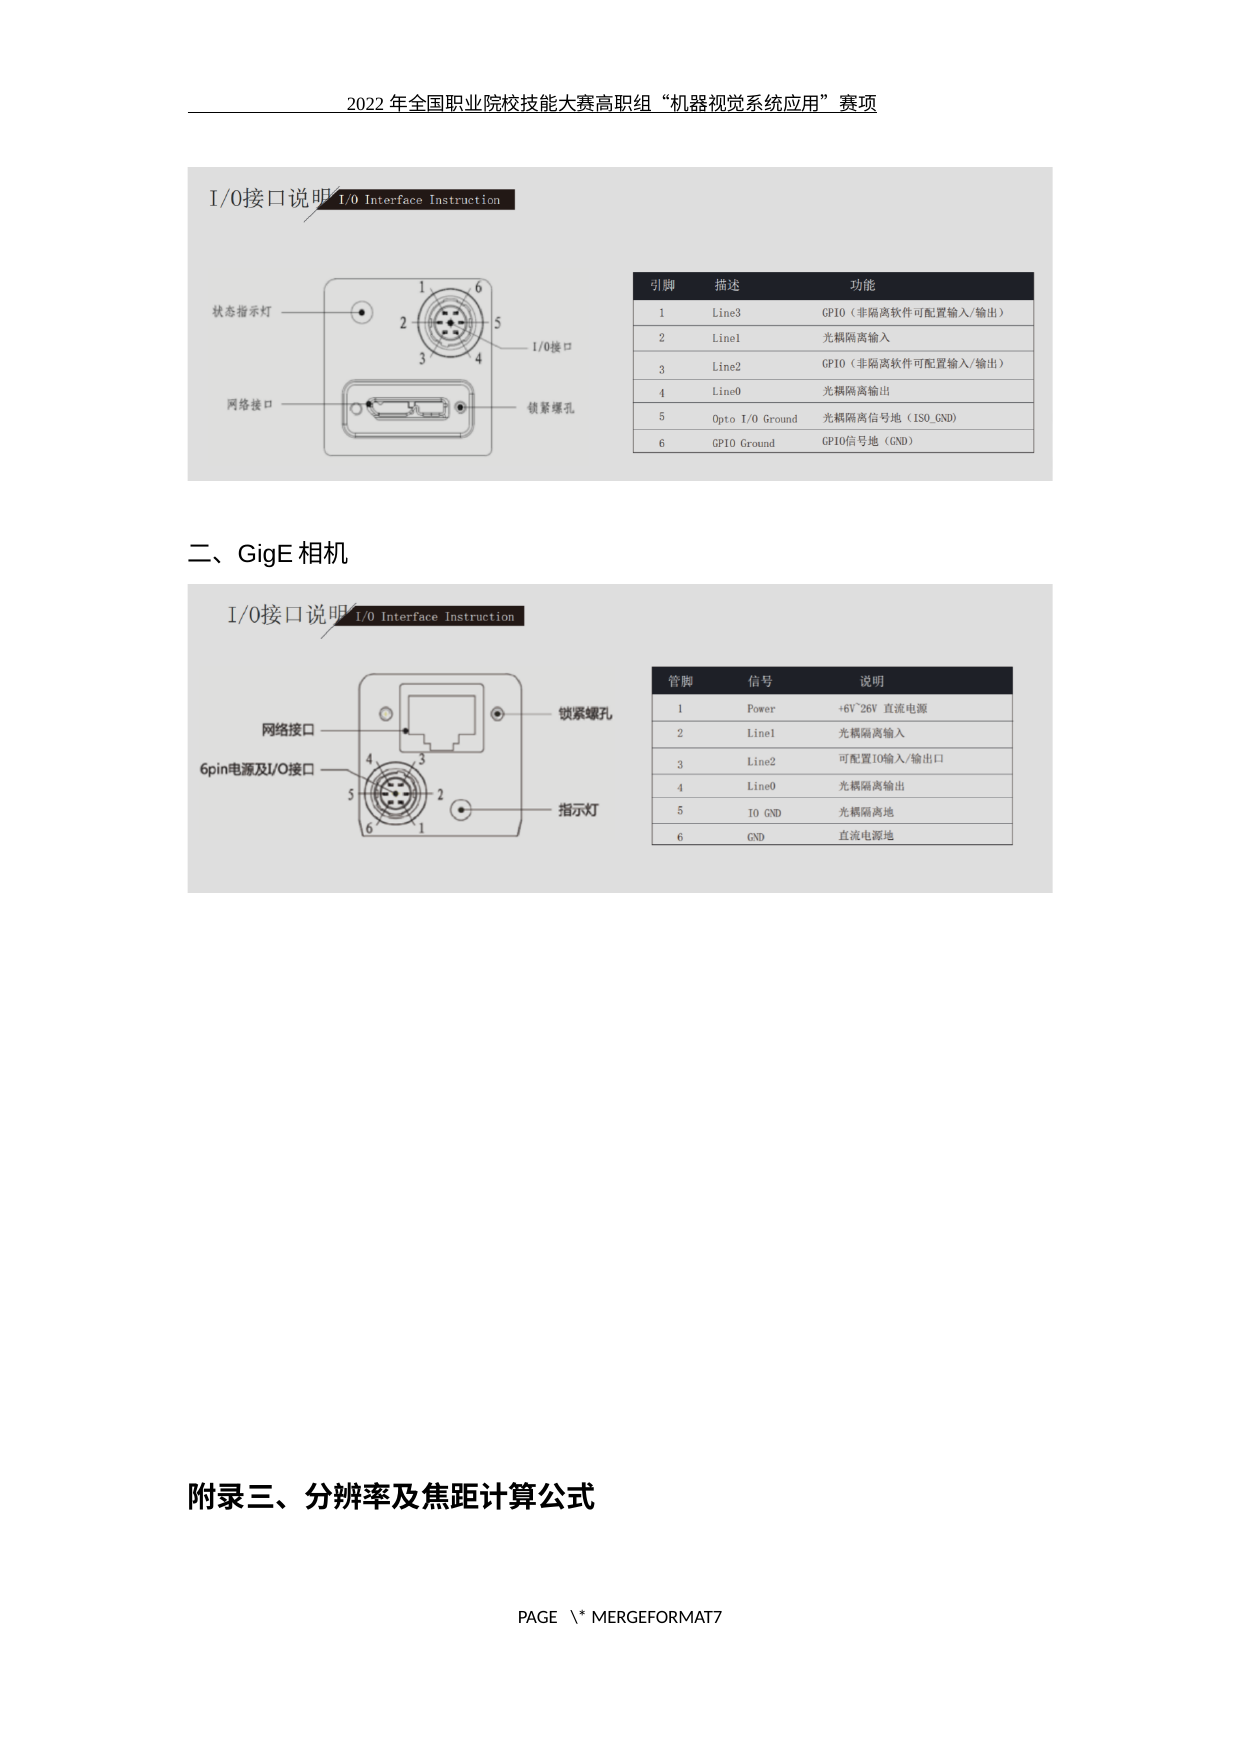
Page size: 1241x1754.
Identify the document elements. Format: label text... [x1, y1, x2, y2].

text 二、GigE相机 [187, 519, 1053, 584]
picture [187, 584, 1053, 893]
text 附录三、分辨率及焦距计算公式 [187, 1462, 1053, 1527]
picture [187, 167, 1053, 481]
